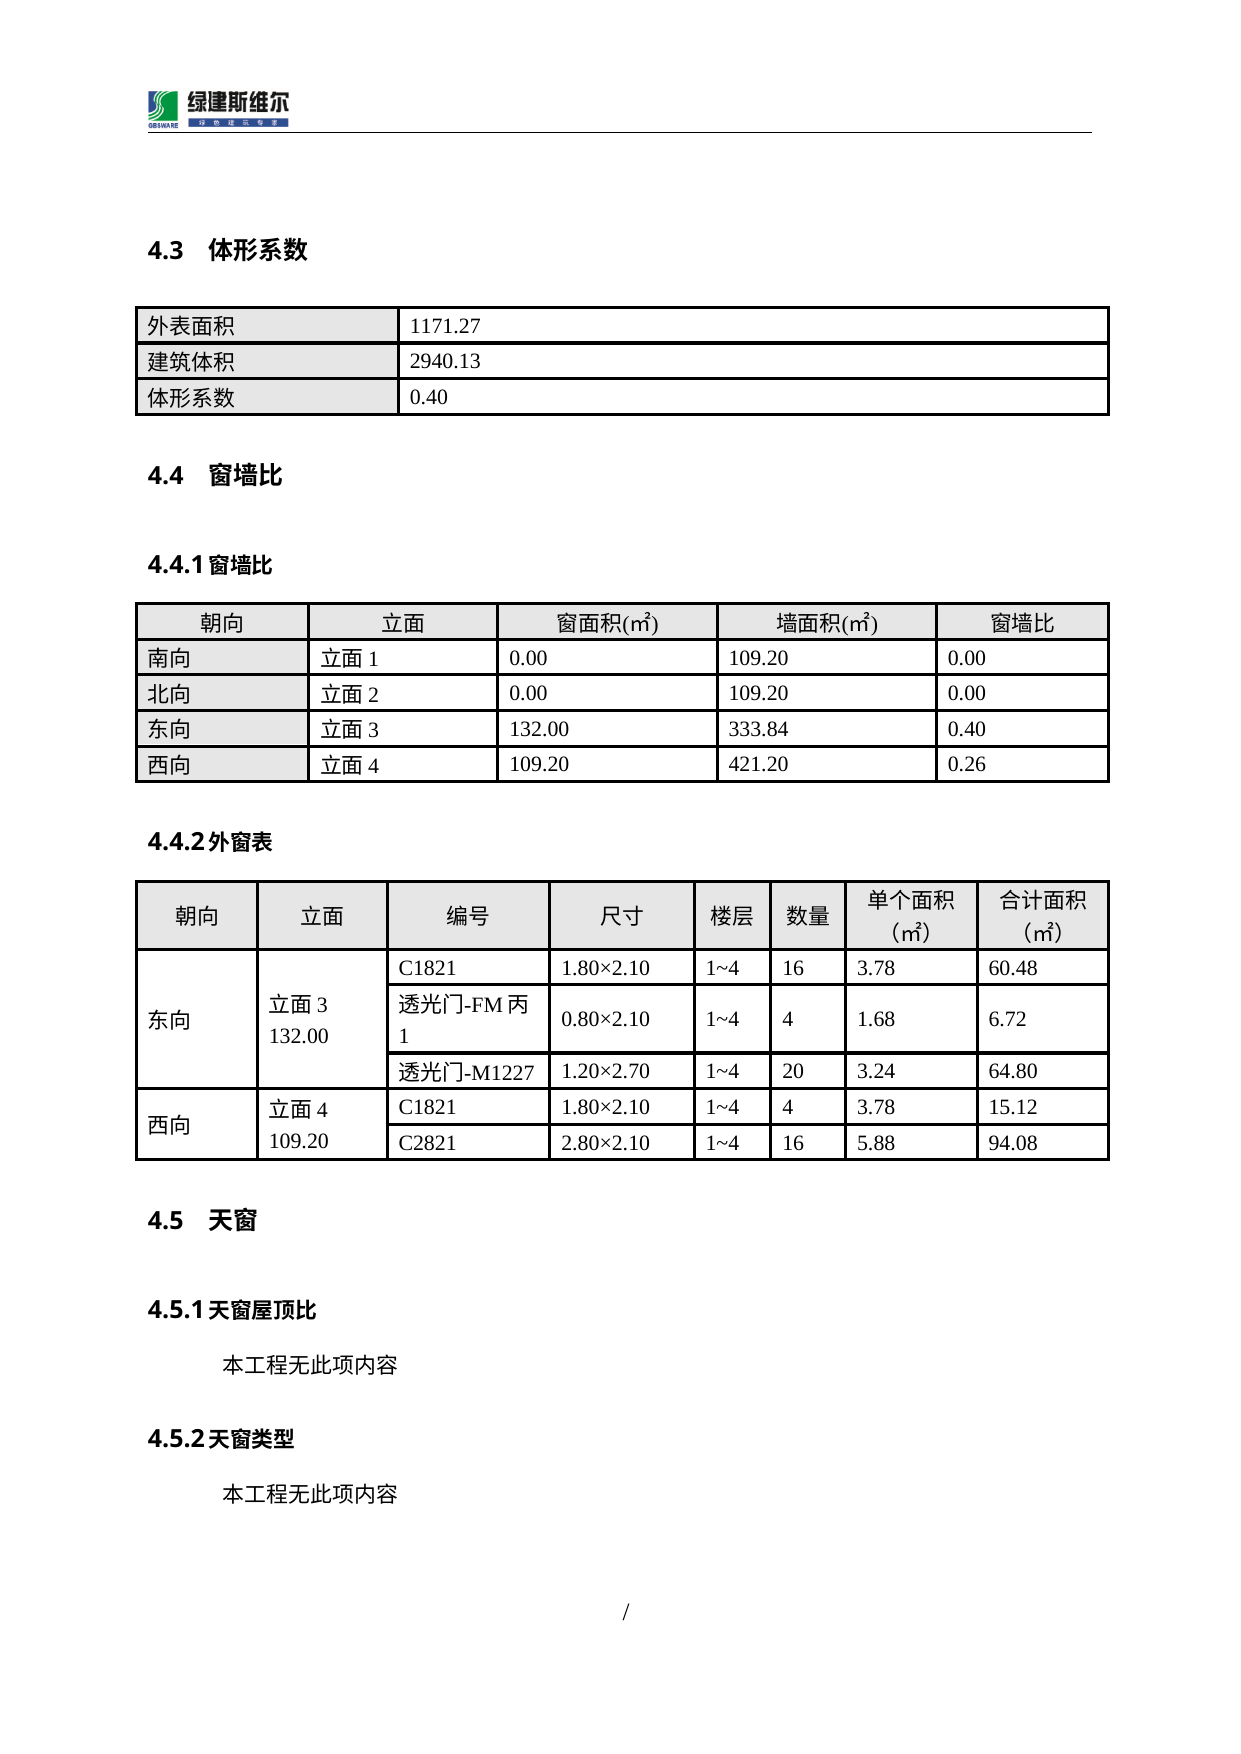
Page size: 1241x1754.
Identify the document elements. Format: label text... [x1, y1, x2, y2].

table_cell 0.40 [400, 380, 1107, 413]
table_cell 109.20 [719, 641, 935, 673]
table_cell 421.20 [719, 748, 935, 780]
table_cell 5.88 [847, 1126, 976, 1158]
table_header 合计面积 （㎡） [979, 883, 1107, 948]
table_header 墙面积(㎡) [719, 605, 935, 638]
table_cell 0.26 [938, 748, 1107, 780]
table_cell 109.20 [719, 676, 935, 709]
table_header 楼层 [696, 883, 769, 948]
table_cell C1821 [389, 1090, 548, 1123]
table_cell 立面2 [310, 676, 496, 709]
table_cell 0.00 [938, 641, 1107, 673]
subtitle 窗墙比 [148, 531, 1092, 596]
table_cell 3.78 [847, 951, 976, 983]
table_cell 建筑体积 [138, 345, 397, 377]
table_cell 94.08 [979, 1126, 1107, 1158]
table_cell 3.78 [847, 1090, 976, 1123]
table_cell 0.00 [499, 641, 716, 673]
table_cell 1.20×2.70 [551, 1055, 693, 1087]
table_cell 4 [772, 986, 844, 1051]
table_cell 0.40 [938, 712, 1107, 744]
table_cell 1.80×2.10 [551, 1090, 693, 1123]
table_cell 南向 [138, 641, 307, 673]
table_cell 132.00 [499, 712, 716, 744]
table_cell 0.00 [938, 676, 1107, 709]
table_header 朝向 [138, 605, 307, 638]
table_cell 64.80 [979, 1055, 1107, 1087]
table_cell 1~4 [696, 986, 769, 1051]
table_header 1171.27 [400, 309, 1107, 341]
table_cell 透光门-M1227 [389, 1055, 548, 1087]
table_header 编号 [389, 883, 548, 948]
table_header 窗面积(㎡) [499, 605, 716, 638]
table_cell 西向 [138, 1090, 256, 1158]
table_cell 东向 [138, 951, 256, 1087]
table_cell 3.24 [847, 1055, 976, 1087]
table_cell 6.72 [979, 986, 1107, 1051]
table_cell 1~4 [696, 1055, 769, 1087]
table_cell 333.84 [719, 712, 935, 744]
picture [147, 88, 290, 130]
table_cell 东向 [138, 712, 307, 744]
table_cell 4 [772, 1090, 844, 1123]
table_cell 2940.13 [400, 345, 1107, 377]
table_header 朝向 [138, 883, 256, 948]
table_cell 109.20 [499, 748, 716, 780]
table_cell C1821 [389, 951, 548, 983]
table_cell C2821 [389, 1126, 548, 1158]
table_cell 20 [772, 1055, 844, 1087]
table_cell 立面4 109.20 [259, 1090, 386, 1158]
table_cell 1~4 [696, 951, 769, 983]
table_cell 60.48 [979, 951, 1107, 983]
table_cell 立面3 132.00 [259, 951, 386, 1087]
subtitle 天窗屋顶比 [148, 1276, 1092, 1341]
table_header 尺寸 [551, 883, 693, 948]
table_cell 立面4 [310, 748, 496, 780]
subtitle 天窗类型 [148, 1405, 1092, 1470]
table_cell 15.12 [979, 1090, 1107, 1123]
table_cell 西向 [138, 748, 307, 780]
table_cell 2.80×2.10 [551, 1126, 693, 1158]
table_cell 1~4 [696, 1090, 769, 1123]
table_cell 立面3 [310, 712, 496, 744]
table_cell 立面1 [310, 641, 496, 673]
table_header 立面 [259, 883, 386, 948]
subtitle 体形系数 [148, 216, 1092, 281]
table_cell 0.00 [499, 676, 716, 709]
table_header 数量 [772, 883, 844, 948]
table_cell 北向 [138, 676, 307, 709]
table_cell 16 [772, 951, 844, 983]
table_cell 1.68 [847, 986, 976, 1051]
table_cell 1~4 [696, 1126, 769, 1158]
table_header 窗墙比 [938, 605, 1107, 638]
table_header 立面 [310, 605, 496, 638]
table_header 单个面积 （㎡） [847, 883, 976, 948]
subtitle 外窗表 [148, 808, 1092, 873]
table_cell 体形系数 [138, 380, 397, 413]
table_cell 0.80×2.10 [551, 986, 693, 1051]
subtitle 天窗 [148, 1186, 1092, 1251]
subtitle 窗墙比 [148, 441, 1092, 506]
table_cell 透光门-FM丙1 [389, 986, 548, 1051]
table_cell 16 [772, 1126, 844, 1158]
table_header 外表面积 [138, 309, 397, 341]
table_cell 1.80×2.10 [551, 951, 693, 983]
text 本工程无此项内容 [148, 1348, 1092, 1380]
text 本工程无此项内容 [148, 1476, 1092, 1509]
